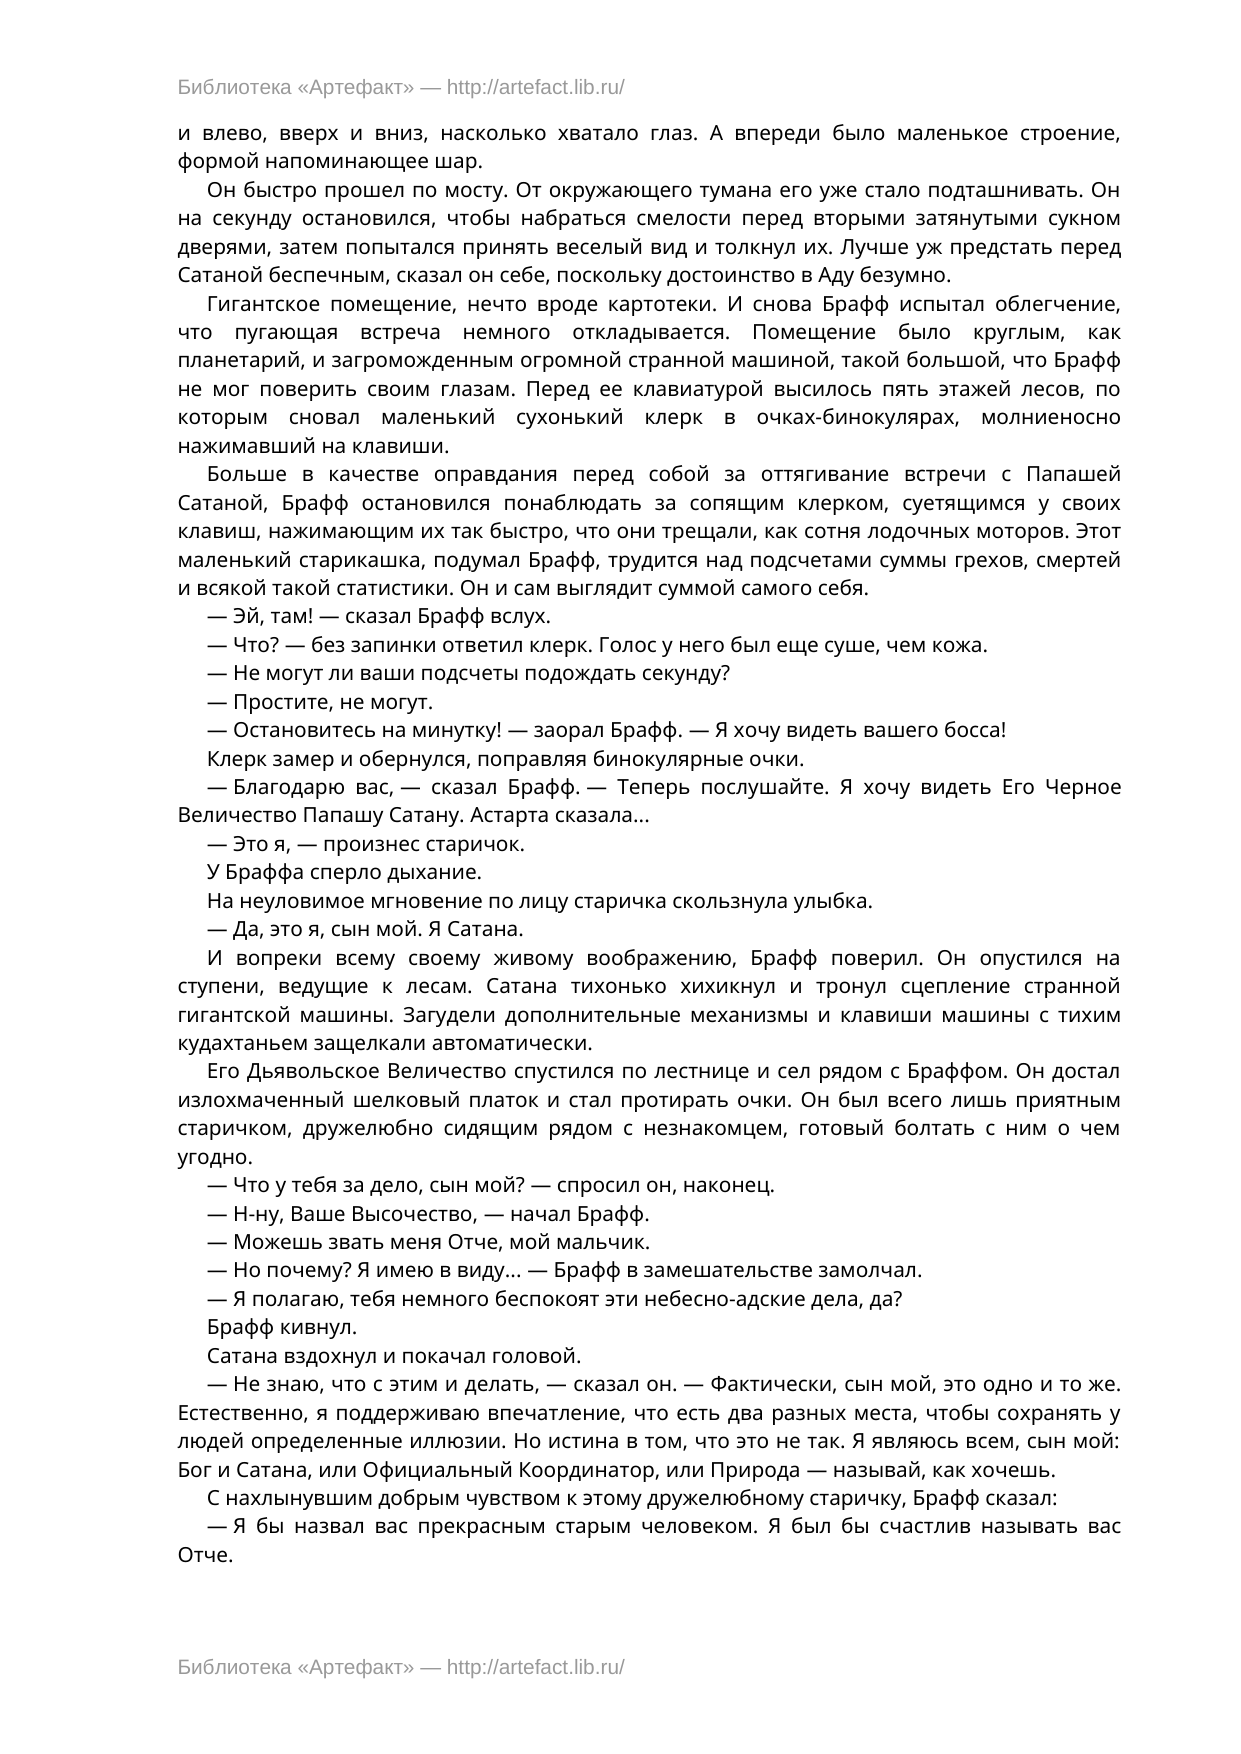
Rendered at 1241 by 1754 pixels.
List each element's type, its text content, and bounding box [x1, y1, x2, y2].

text Брафф кивнул. [177, 1312, 1122, 1341]
text — Что? — без запинки ответил клерк. Голос у него был еще суше, чем кожа. [177, 630, 1122, 658]
text — Это я, — произнес старичок. [177, 829, 1122, 857]
text — Эй, там! — сказал Брафф вслух. [177, 602, 1122, 630]
text — Я полагаю, тебя немного беспокоят эти небесно-адские дела, да? [177, 1284, 1122, 1312]
text — Но почему? Я имею в виду... — Брафф в замешательстве замолчал. [177, 1256, 1122, 1284]
text На неуловимое мгновение по лицу старичка скользнула улыбка. [177, 886, 1122, 914]
text Клерк замер и обернулся, поправляя бинокулярные очки. [177, 744, 1122, 772]
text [177, 118, 1122, 175]
text — Н-ну, Ваше Высочество, — начал Брафф. [177, 1199, 1122, 1227]
text С нахлынувшим добрым чувством к этому дружелюбному старичку, Брафф сказал: [177, 1483, 1122, 1512]
text Гигантское помещение, нечто вроде картотеки. И снова Брафф испытал облегчение, что пугающая встреча немного откладывается. Помещение было круглым, как планетарий, и загроможденным огромной странной машиной, такой большой, что Брафф не мог поверить своим глазам. Перед ее клавиатурой высилось пять этажей лесов, по которым сновал маленький сухонький клерк в очках-бинокулярах, молниеносно нажимавший на клавиши. [177, 289, 1122, 459]
text Он быстро прошел по мосту. От окружающего тумана его уже стало подташнивать. Он на секунду остановился, чтобы набраться смелости перед вторыми затянутыми сукном дверями, затем попытался принять веселый вид и толкнул их. Лучше уж предстать перед Сатаной беспечным, сказал он себе, поскольку достоинство в Аду безумно. [177, 175, 1122, 289]
text — Да, это я, сын мой. Я Сатана. [177, 914, 1122, 943]
text Больше в качестве оправдания перед собой за оттягивание встречи с Папашей Сатаной, Брафф остановился понаблюдать за сопящим клерком, суетящимся у своих клавиш, нажимающим их так быстро, что они трещали, как сотня лодочных моторов. Этот маленький старикашка, подумал Брафф, трудится над подсчетами суммы грехов, смертей и всякой такой статистики. Он и сам выглядит суммой самого себя. [177, 459, 1122, 602]
text — Простите, не могут. [177, 687, 1122, 715]
text Его Дьявольское Величество спустился по лестнице и сел рядом с Браффом. Он достал излохмаченный шелковый платок и стал протирать очки. Он был всего лишь приятным старичком, дружелюбно сидящим рядом с незнакомцем, готовый болтать с ним о чем угодно. [177, 1057, 1122, 1170]
text — Остановитесь на минутку! — заорал Брафф. — Я хочу видеть вашего босса! [177, 715, 1122, 744]
text — Я бы назвал вас прекрасным старым человеком. Я был бы счастлив называть вас Отче. [177, 1512, 1122, 1568]
text — Что у тебя за дело, сын мой? — спросил он, наконец. [177, 1170, 1122, 1199]
text — Не знаю, что с этим и делать, — сказал он. — Фактически, сын мой, это одно и то же. Естественно, я поддерживаю впечатление, что есть два разных места, чтобы сохранять у людей определенные иллюзии. Но истина в том, что это не так. Я являюсь всем, сын мой: Бог и Сатана, или Официальный Координатор, или Природа — называй, как хочешь. [177, 1369, 1122, 1483]
text — Не могут ли ваши подсчеты подождать секунду? [177, 658, 1122, 687]
text — Можешь звать меня Отче, мой мальчик. [177, 1227, 1122, 1256]
text И вопреки всему своему живому воображению, Брафф поверил. Он опустился на ступени, ведущие к лесам. Сатана тихонько хихикнул и тронул сцепление странной гигантской машины. Загудели дополнительные механизмы и клавиши машины с тихим кудахтаньем защелкали автоматически. [177, 943, 1122, 1057]
text — Благодарю вас, — сказал Брафф. — Теперь послушайте. Я хочу видеть Его Черное Величество Папашу Сатану. Астарта сказала... [177, 772, 1122, 829]
text У Браффа сперло дыхание. [177, 857, 1122, 886]
text Сатана вздохнул и покачал головой. [177, 1341, 1122, 1369]
